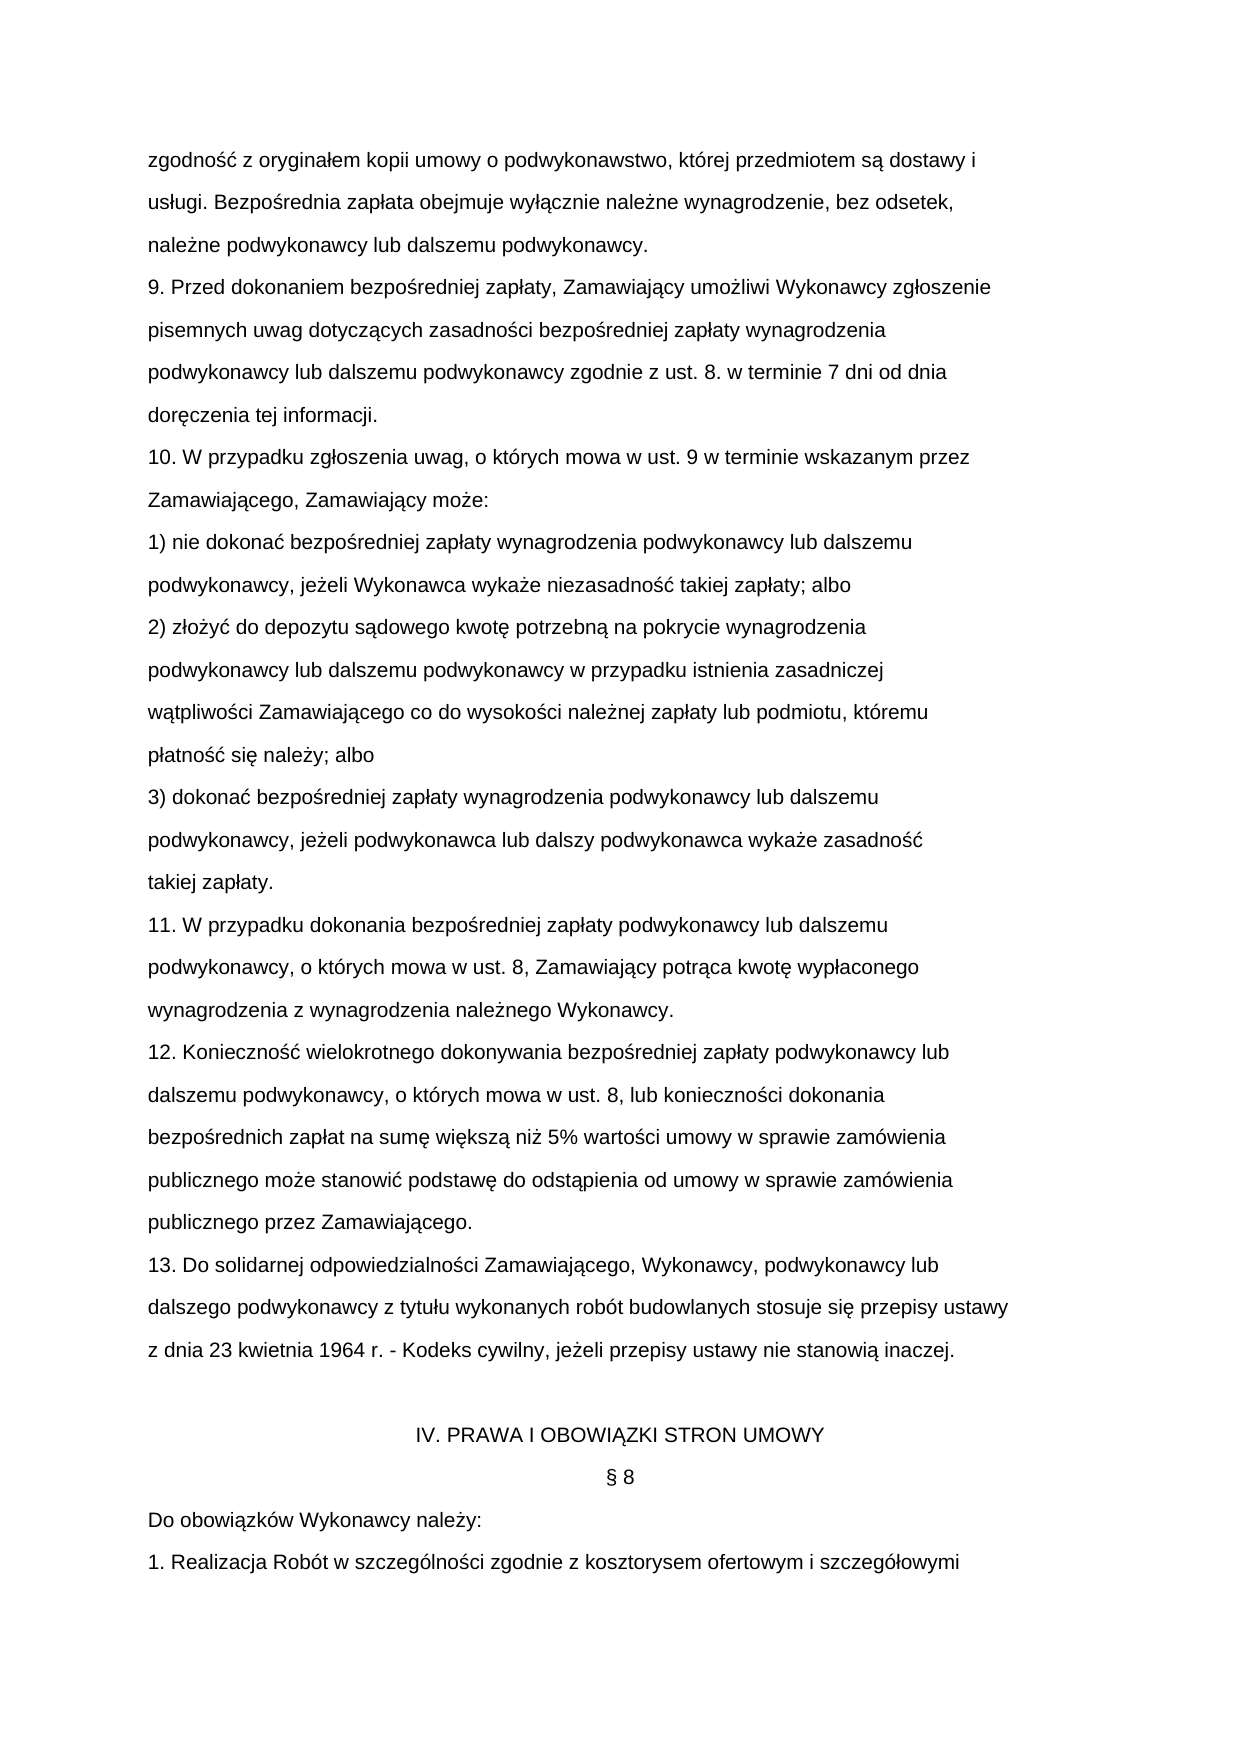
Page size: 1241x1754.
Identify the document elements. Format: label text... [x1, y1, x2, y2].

text z dnia 23 kwietnia 1964 r. - Kodeks cywilny, jeżeli przepisy ustawy nie stanowią inaczej. [148, 1338, 1093, 1362]
text podwykonawcy, jeżeli podwykonawca lub dalszy podwykonawca wykaże zasadność [148, 828, 1093, 852]
text usługi. Bezpośrednia zapłata obejmuje wyłącznie należne wynagrodzenie, bez odsetek, [148, 190, 1093, 214]
text należne podwykonawcy lub dalszemu podwykonawcy. [148, 233, 1093, 257]
text bezpośrednich zapłat na sumę większą niż 5% wartości umowy w sprawie zamówienia [148, 1125, 1093, 1149]
text wynagrodzenia z wynagrodzenia należnego Wykonawcy. [148, 998, 1093, 1022]
text 11. W przypadku dokonania bezpośredniej zapłaty podwykonawcy lub dalszemu [148, 913, 1093, 937]
text dalszego podwykonawcy z tytułu wykonanych robót budowlanych stosuje się przepisy ustawy [148, 1295, 1093, 1319]
text podwykonawcy lub dalszemu podwykonawcy w przypadku istnienia zasadniczej [148, 658, 1093, 682]
text 2) złożyć do depozytu sądowego kwotę potrzebną na pokrycie wynagrodzenia [148, 615, 1093, 639]
text podwykonawcy lub dalszemu podwykonawcy zgodnie z ust. 8. w terminie 7 dni od dnia [148, 360, 1093, 384]
text publicznego może stanowić podstawę do odstąpienia od umowy w sprawie zamówienia [148, 1168, 1093, 1192]
text 12. Konieczność wielokrotnego dokonywania bezpośredniej zapłaty podwykonawcy lub [148, 1040, 1093, 1064]
text IV. PRAWA I OBOWIĄZKI STRON UMOWY [148, 1423, 1093, 1447]
text Do obowiązków Wykonawcy należy: [148, 1508, 1093, 1532]
text 1) nie dokonać bezpośredniej zapłaty wynagrodzenia podwykonawcy lub dalszemu [148, 530, 1093, 554]
text 3) dokonać bezpośredniej zapłaty wynagrodzenia podwykonawcy lub dalszemu [148, 785, 1093, 809]
text podwykonawcy, jeżeli Wykonawca wykaże niezasadność takiej zapłaty; albo [148, 573, 1093, 597]
text pisemnych uwag dotyczących zasadności bezpośredniej zapłaty wynagrodzenia [148, 318, 1093, 342]
text publicznego przez Zamawiającego. [148, 1210, 1093, 1234]
text 10. W przypadku zgłoszenia uwag, o których mowa w ust. 9 w terminie wskazanym przez [148, 445, 1093, 469]
text 9. Przed dokonaniem bezpośredniej zapłaty, Zamawiający umożliwi Wykonawcy zgłoszenie [148, 275, 1093, 299]
text takiej zapłaty. [148, 870, 1093, 894]
text wątpliwości Zamawiającego co do wysokości należnej zapłaty lub podmiotu, któremu [148, 700, 1093, 724]
text doręczenia tej informacji. [148, 403, 1093, 427]
text dalszemu podwykonawcy, o których mowa w ust. 8, lub konieczności dokonania [148, 1083, 1093, 1107]
text podwykonawcy, o których mowa w ust. 8, Zamawiający potrąca kwotę wypłaconego [148, 955, 1093, 979]
text płatność się należy; albo [148, 743, 1093, 767]
text 13. Do solidarnej odpowiedzialności Zamawiającego, Wykonawcy, podwykonawcy lub [148, 1253, 1093, 1277]
text 1. Realizacja Robót w szczególności zgodnie z kosztorysem ofertowym i szczegółowymi [148, 1550, 1093, 1574]
text Zamawiającego, Zamawiający może: [148, 488, 1093, 512]
text zgodność z oryginałem kopii umowy o podwykonawstwo, której przedmiotem są dostawy i [148, 148, 1093, 172]
text § 8 [148, 1465, 1093, 1489]
